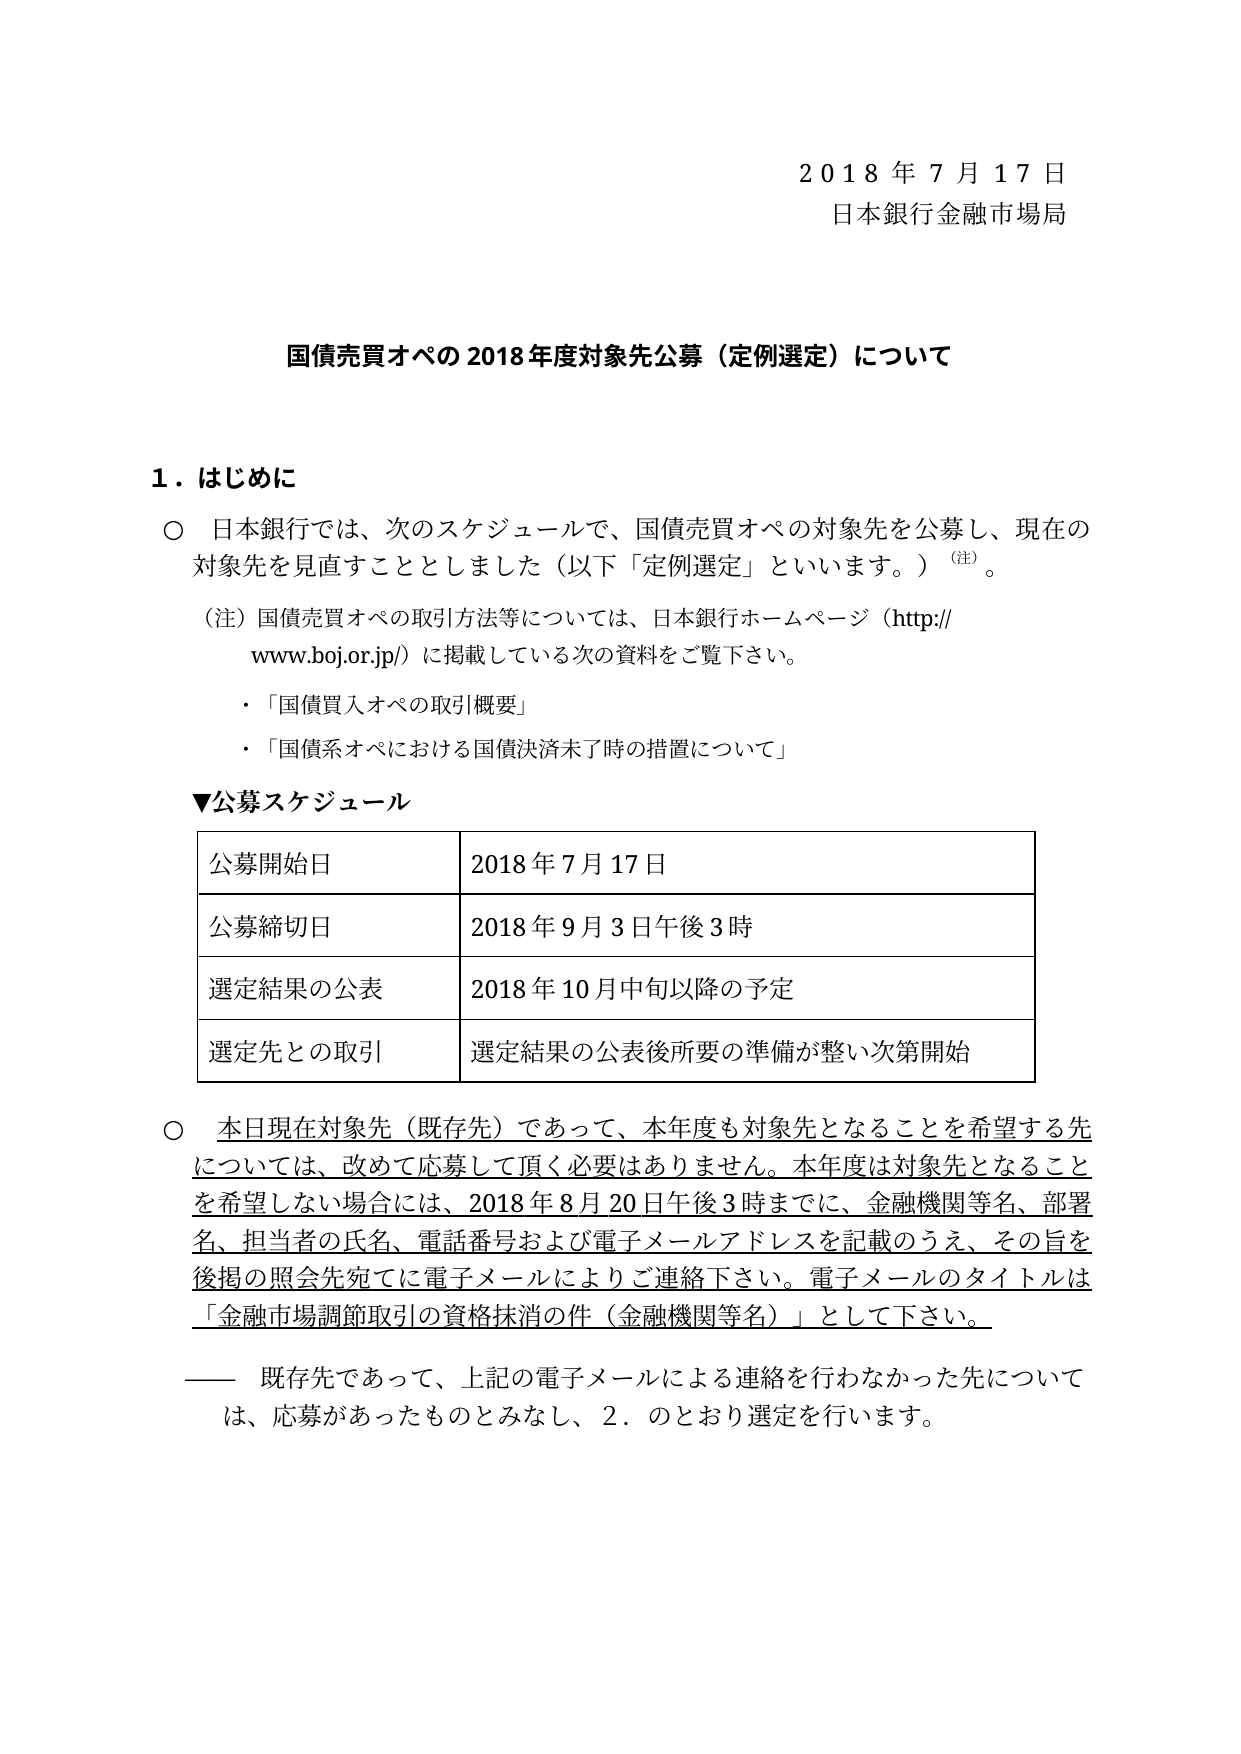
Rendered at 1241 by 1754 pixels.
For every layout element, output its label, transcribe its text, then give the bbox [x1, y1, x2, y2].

table_cell 2018年10月中旬以降の予定 [461, 957, 1034, 1018]
text 日本銀行金融市場局 [148, 189, 1067, 231]
text ○ 日本銀行では、次のスケジュールで、国債売買オペの対象先を公募し、現在の対象先を見直すこととしました（以下「定例選定」といいます。）（注）。 [162, 508, 1092, 583]
table_header 公募開始日 [198, 832, 459, 893]
table_header 2018年7月17日 [461, 832, 1034, 893]
table_cell 選定結果の公表 [198, 957, 459, 1018]
text ―― 既存先であって、上記の電子メールによる連絡を行わなかった先については、応募があったものとみなし、２．のとおり選定を行います。 [185, 1357, 1092, 1432]
table_cell 公募締切日 [198, 894, 459, 956]
subtitle １．はじめに [148, 453, 1092, 495]
text ・「国債買入オペの取引概要」 [235, 683, 1092, 720]
text 国債売買オペの2018年度対象先公募（定例選定）について [148, 337, 1092, 373]
table_cell 選定先との取引 [198, 1020, 459, 1081]
table_cell 2018年9月3日午後3時 [461, 895, 1034, 956]
text （注）国債売買オペの取引方法等については、日本銀行ホームページ（http://www.boj.or.jp/）に掲載している次の資料をご覧下さい。 [192, 595, 1107, 670]
text ・「国債系オペにおける国債決済未了時の措置について」 [235, 726, 1092, 764]
text ▼公募スケジュール [192, 776, 1092, 818]
list 本日現在対象先（既存先）であって、本年度も対象先となることを希望する先については、改めて応募して頂く必要はありません。本年度は対象先となることを希望しない場合には、2018年8月20日午後3時までに、金融機関等名、部署名、担当者の氏名、電話番号および電子メールアドレスを記載のうえ、その旨を後掲の照会先宛てに電子メールによりご連絡下さい。電子メールのタイトルは「金融市場調節取引の資格抹消の件（金融機関等名）」として下さい。 [162, 1107, 1092, 1332]
table_cell 選定結果の公表後所要の準備が整い次第開始 [461, 1020, 1034, 1081]
text 2018年7月17日 [148, 148, 1067, 189]
